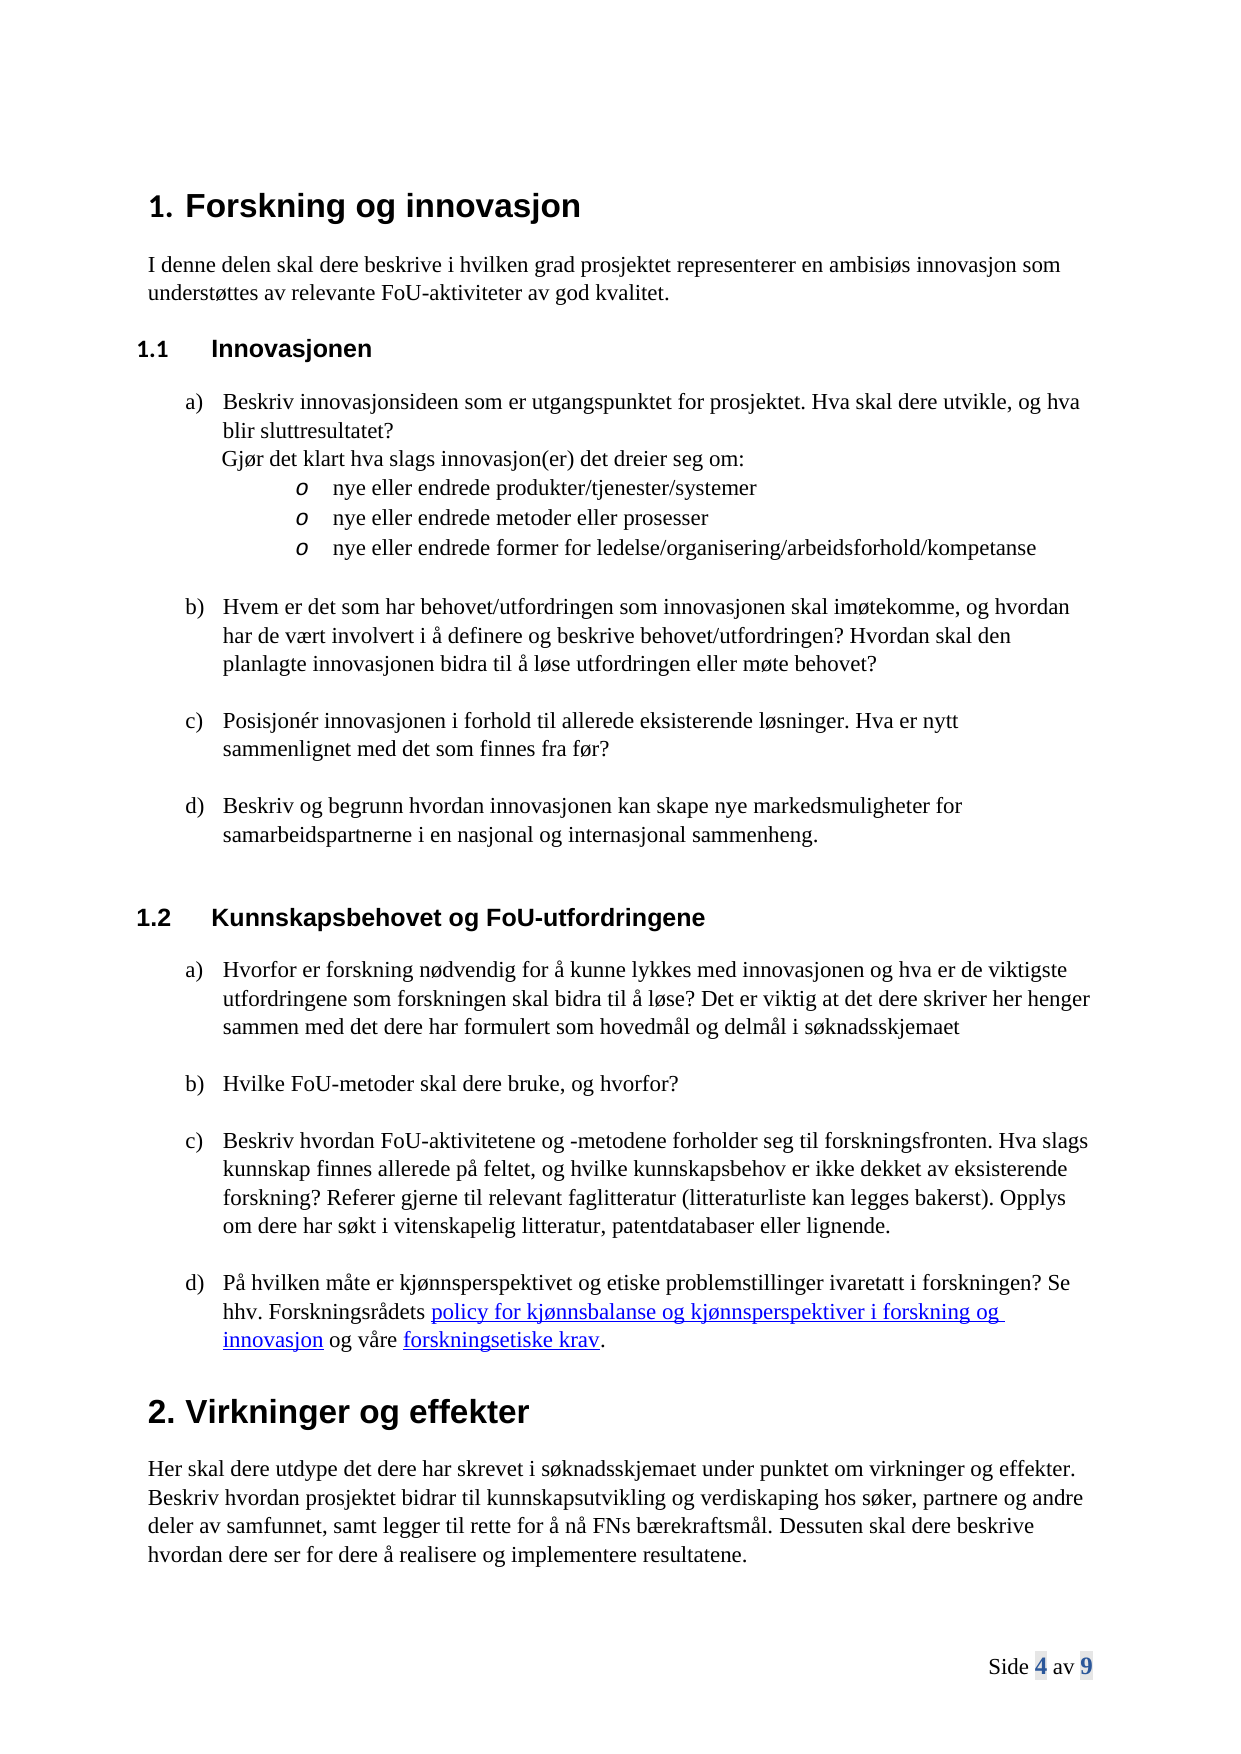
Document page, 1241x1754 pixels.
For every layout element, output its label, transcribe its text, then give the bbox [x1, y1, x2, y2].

list Beskriv innovasjonsideen som er utgangspunktet for prosjektet. Hva skal dere utvikle, og hva blir sluttresultatet? [185, 388, 1092, 443]
subtitle Innovasjonen [136, 333, 1092, 363]
list Beskriv og begrunn hvordan innovasjonen kan skape nye markedsmuligheter for samarbeidspartnerne i en nasjonal og internasjonal sammenheng. [185, 792, 1092, 847]
text Gjør det klart hva slags innovasjon(er) det dreier seg om: [148, 445, 1092, 472]
subtitle Kunnskapsbehovet og FoU-utfordringene [136, 903, 1092, 931]
list nye eller endrede former for ledelse/organisering/arbeidsforhold/kompetanse [295, 534, 1092, 563]
subtitle Virkninger og effekter [148, 1392, 1092, 1431]
list Posisjonér innovasjonen i forhold til allerede eksisterende løsninger. Hva er nytt sammenlignet med det som finnes fra før? [185, 707, 1092, 762]
list Beskriv hvordan FoU-aktivitetene og -metodene forholder seg til forskningsfronten. Hva slags kunnskap finnes allerede på feltet, og hvilke kunnskapsbehov er ikke dekket av eksisterende forskning? Referer gjerne til relevant faglitteratur (litteraturliste kan legges bakerst). Opplys om dere har søkt i vitenskapelig litteratur, patentdatabaser eller lignende. [185, 1127, 1092, 1239]
list nye eller endrede produkter/tjenester/systemer [295, 474, 1092, 502]
list På hvilken måte er kjønnsperspektivet og etiske problemstillinger ivaretatt i forskningen? Se hhv. Forskningsrådets policy for kjønnsbalanse og kjønnsperspektiver i forskning og innovasjon og våre forskningsetiske krav. [185, 1269, 1092, 1352]
list Hvorfor er forskning nødvendig for å kunne lykkes med innovasjonen og hva er de viktigste utfordringene som forskningen skal bidra til å løse? Det er viktig at det dere skriver her henger sammen med det dere har formulert som hovedmål og delmål i søknadsskjemaet [185, 956, 1092, 1040]
list Hvem er det som har behovet/utfordringen som innovasjonen skal imøtekomme, og hvordan har de vært involvert i å definere og beskrive behovet/utfordringen? Hvordan skal den planlagte innovasjonen bidra til å løse utfordringen eller møte behovet? [185, 593, 1092, 677]
subtitle Forskning og innovasjon [148, 185, 1092, 226]
list Hvilke FoU-metoder skal dere bruke, og hvorfor? [185, 1070, 1092, 1097]
list nye eller endrede metoder eller prosesser [295, 504, 1092, 532]
text I denne delen skal dere beskrive i hvilken grad prosjektet representerer en ambisiøs innovasjon som understøttes av relevante FoU-aktiviteter av god kvalitet. [148, 251, 1092, 306]
text Her skal dere utdype det dere har skrevet i søknadsskjemaet under punktet om virkninger og effekter. Beskriv hvordan prosjektet bidrar til kunnskapsutvikling og verdiskaping hos søker, partnere og andre deler av samfunnet, samt legger til rette for å nå FNs bærekraftsmål. Dessuten skal dere beskrive hvordan dere ser for dere å realisere og implementere resultatene. [148, 1456, 1092, 1567]
